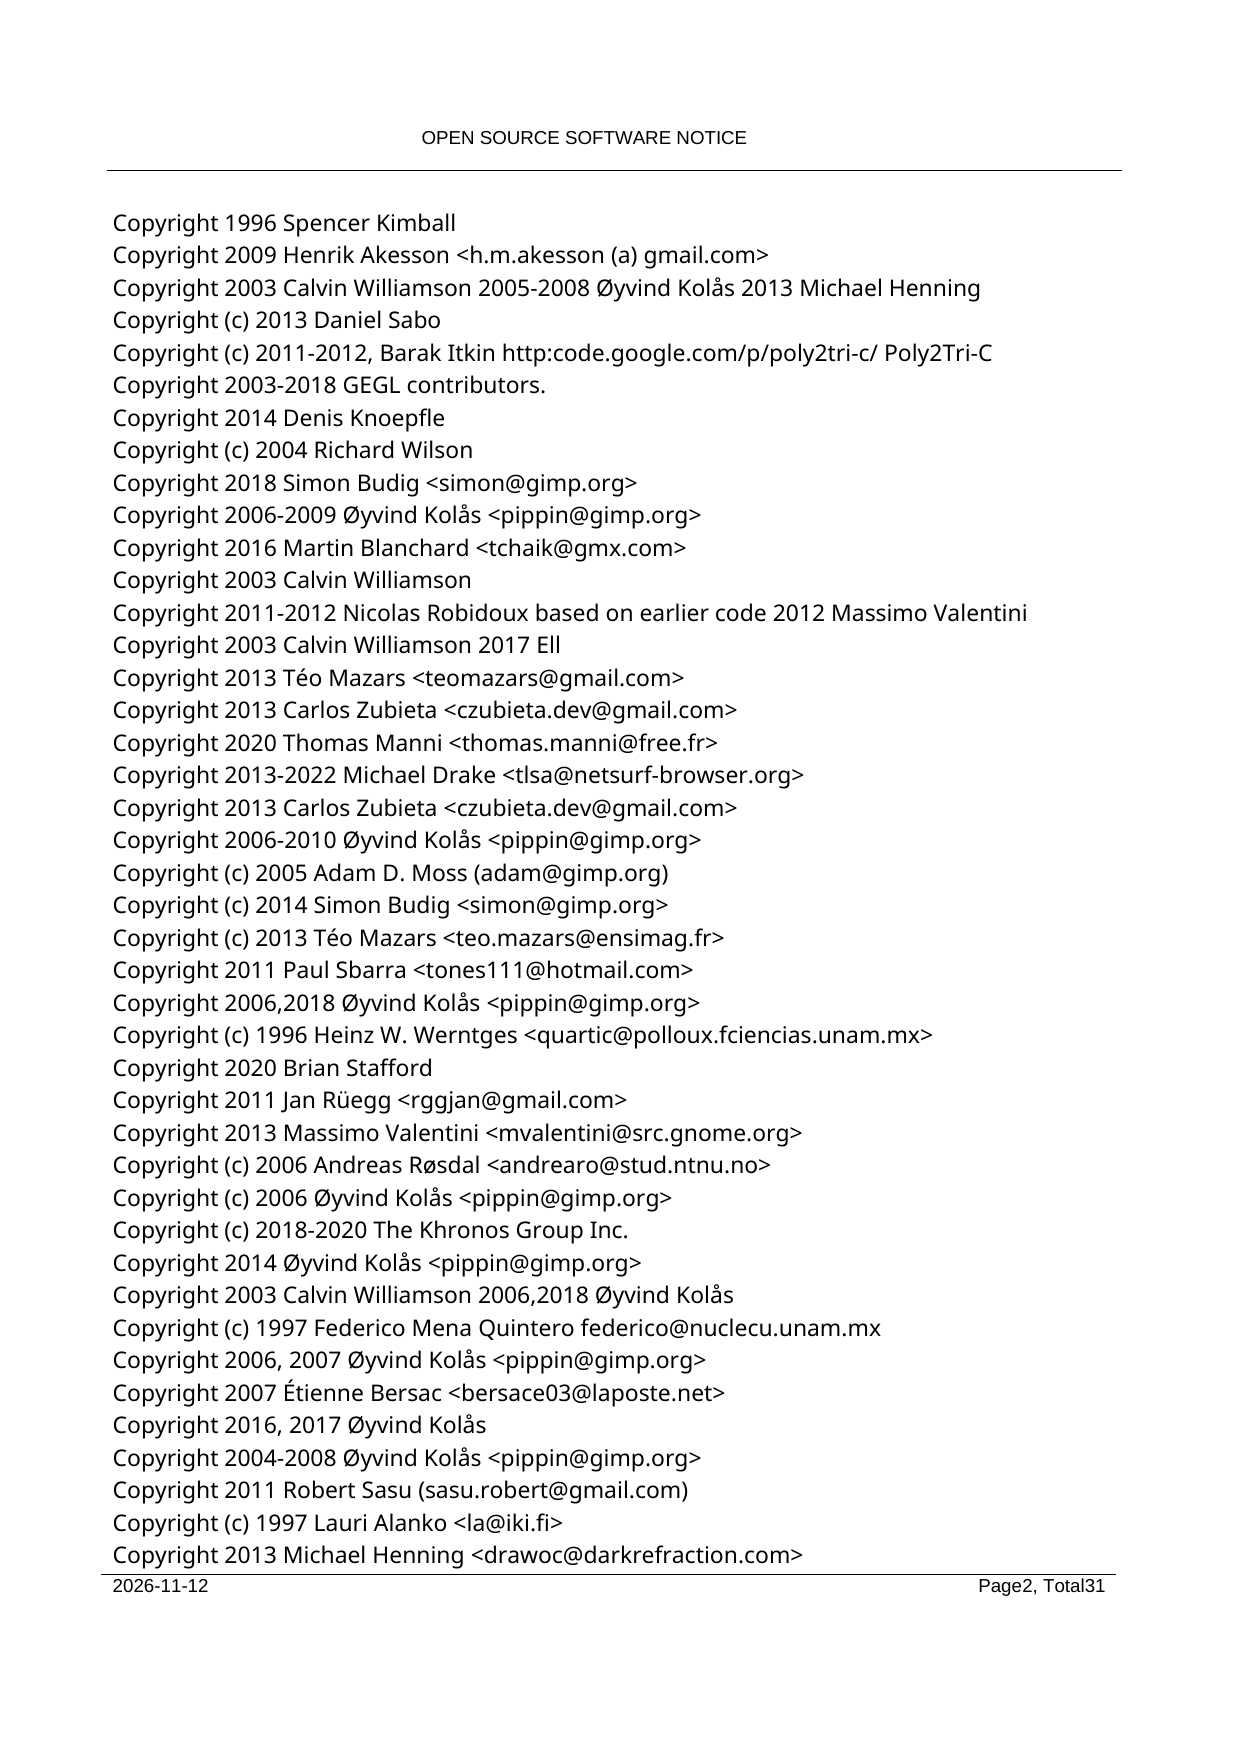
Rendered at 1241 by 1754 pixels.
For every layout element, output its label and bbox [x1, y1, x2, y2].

text [112, 206, 1128, 1571]
